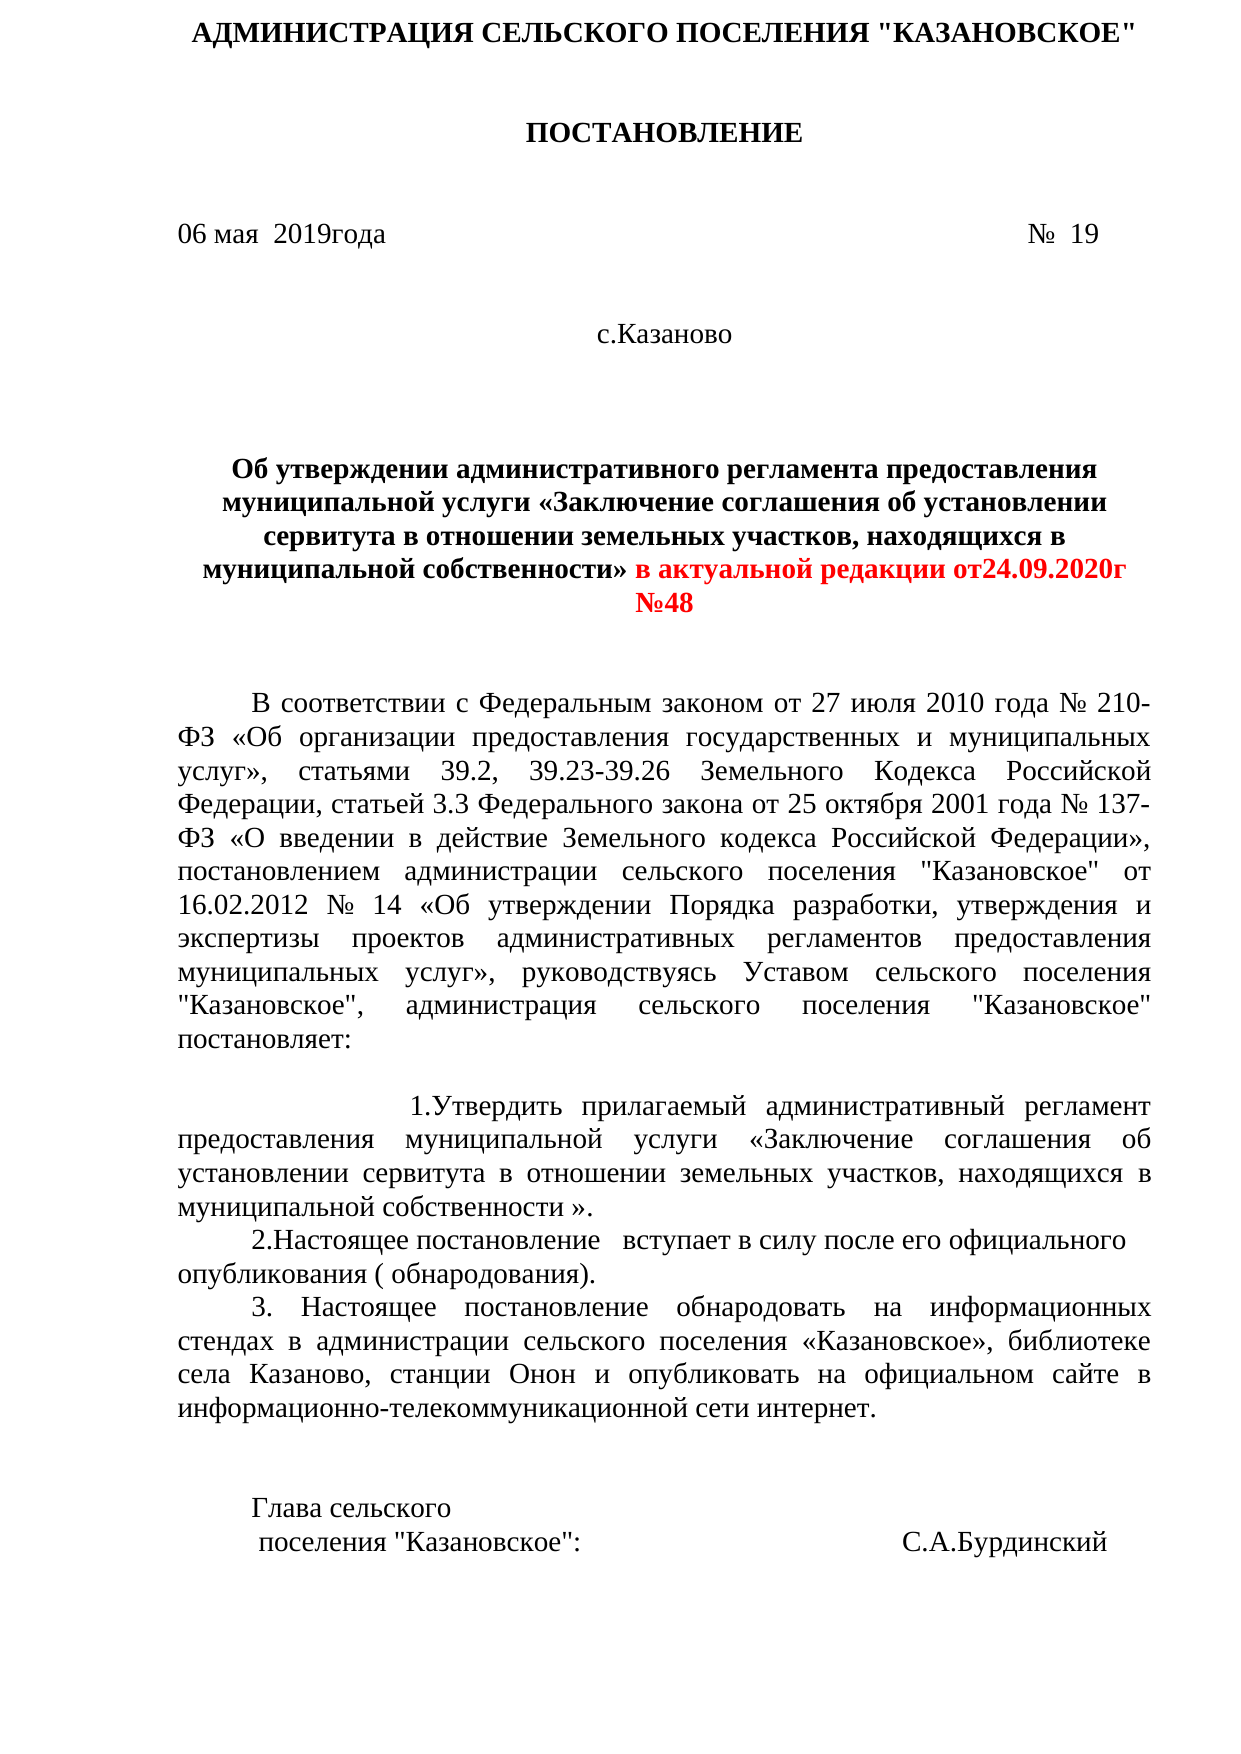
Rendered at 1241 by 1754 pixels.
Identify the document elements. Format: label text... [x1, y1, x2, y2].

text В соответствии с Федеральным законом от 27 июля 2010 года № 210-ФЗ «Об организации предоставления государственных и муниципальных услуг», статьями 39.2, 39.23-39.26 Земельного Кодекса Российской Федерации, статьей 3.3 Федерального закона от 25 октября 2001 года № 137-ФЗ «О введении в действие Земельного кодекса Российской Федерации», постановлением администрации сельского поселения "Казановское" от 16.02.2012 № 14 «Об утверждении Порядка разработки, утверждения и экспертизы проектов административных регламентов предоставления муниципальных услуг», руководствуясь Уставом сельского поселения "Казановское", администрация сельского поселения "Казановское" постановляет: [177, 686, 1152, 1054]
text 1.Утвердить прилагаемый административный регламент предоставления муниципальной услуги «Заключение соглашения об установлении сервитута в отношении земельных участков, находящихся в муниципальной собственности ». [177, 1088, 1152, 1222]
text ПОСТАНОВЛЕНИЕ [177, 115, 1152, 149]
text Глава сельского [177, 1491, 1152, 1524]
text 06 мая 2019года № 19 [177, 216, 1152, 249]
text 2.Настоящее постановление вступает в силу после его официального опубликования ( обнародования). [177, 1222, 1152, 1289]
text 3. Настоящее постановление обнародовать на информационных стендах в администрации сельского поселения «Казановское», библиотеке села Казаново, станции Онон и опубликовать на официальном сайте в информационно-телекоммуникационной сети интернет. [177, 1289, 1152, 1423]
text Об утверждении административного регламента предоставления муниципальной услуги «Заключение соглашения об установлении сервитута в отношении земельных участков, находящихся в муниципальной собственности» в актуальной редакции от24.09.2020г №48 [177, 451, 1152, 618]
text поселения "Казановское": С.А.Бурдинский [177, 1524, 1152, 1558]
text АДМИНИСТРАЦИЯ СЕЛЬСКОГО ПОСЕЛЕНИЯ "КАЗАНОВСКОЕ" [177, 15, 1152, 48]
text с.Казаново [177, 317, 1152, 350]
